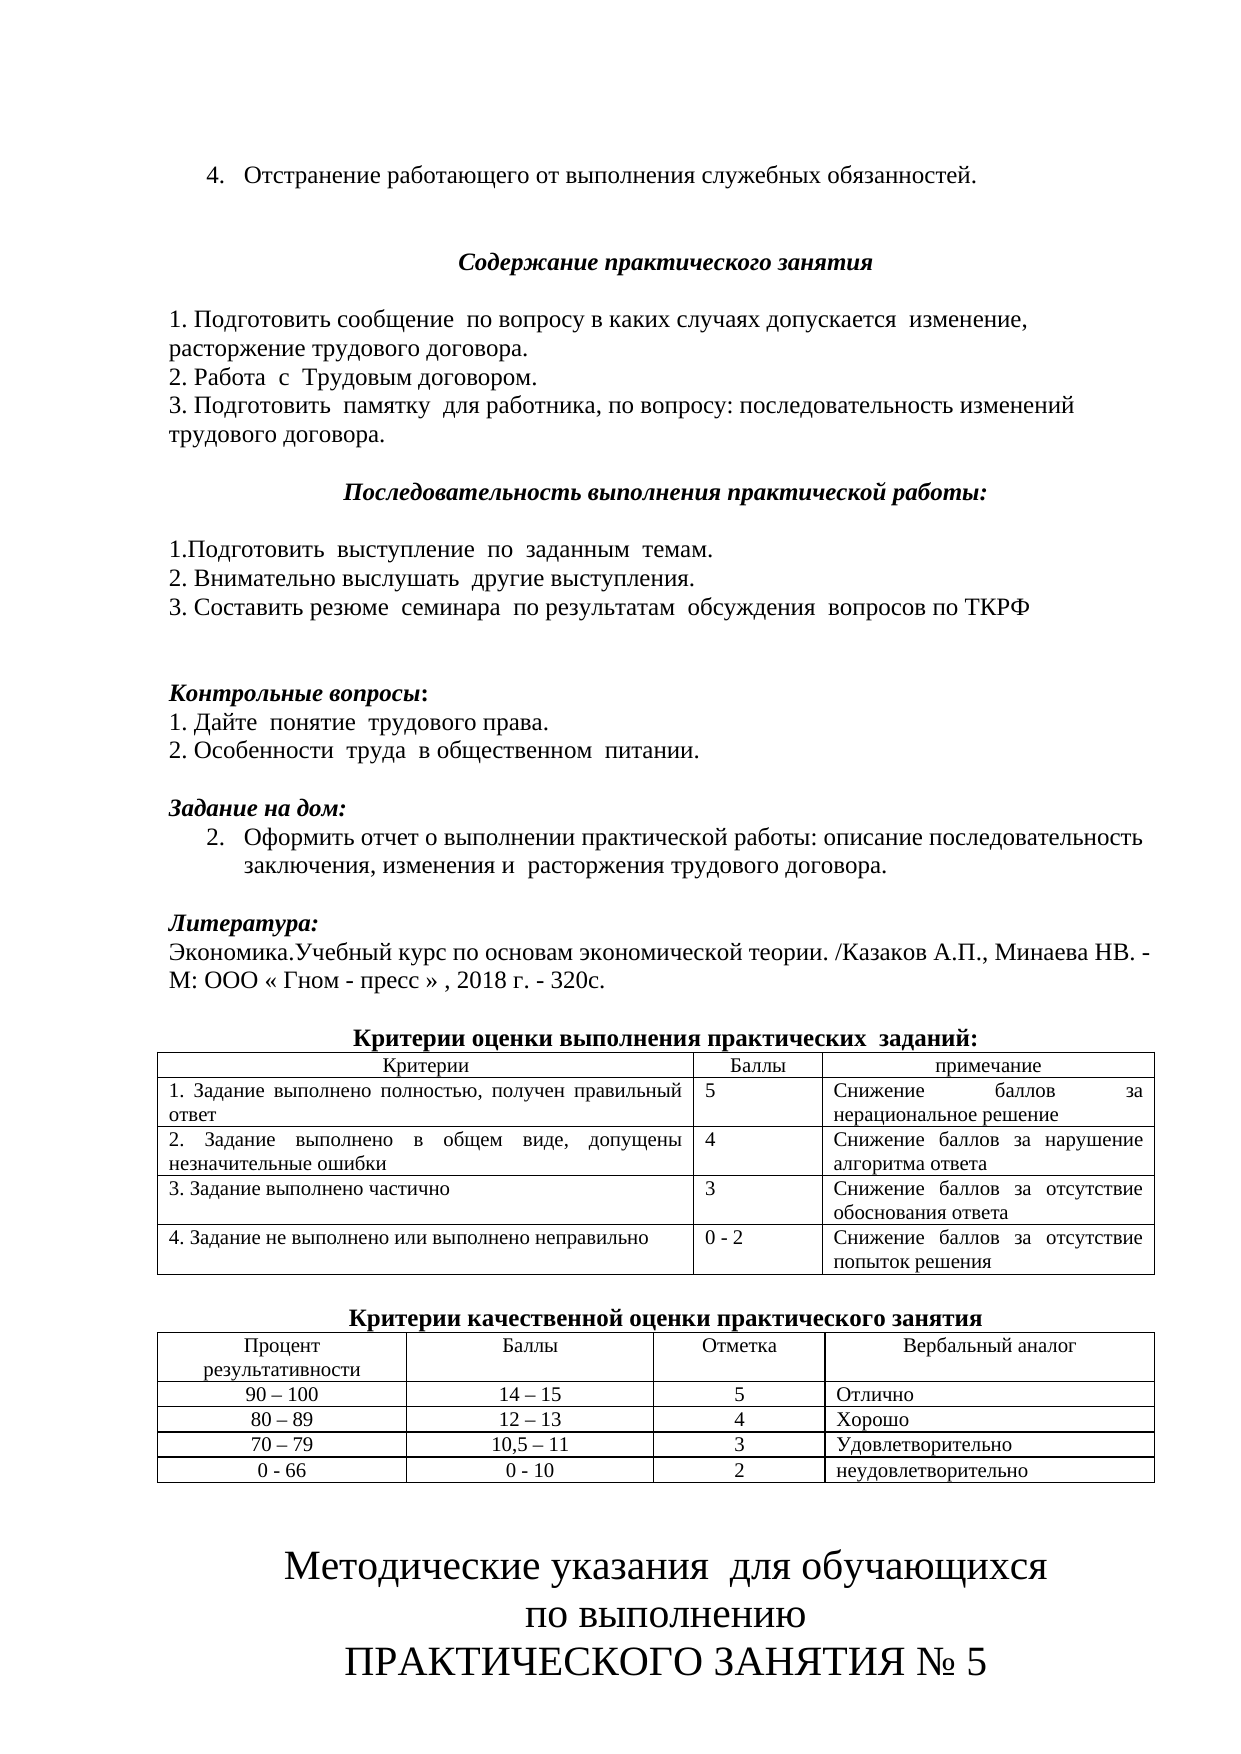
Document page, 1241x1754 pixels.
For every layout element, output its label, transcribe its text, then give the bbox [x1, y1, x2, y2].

table_header Отметка [654, 1333, 824, 1381]
table_header Баллы [407, 1333, 653, 1381]
table_cell 1. Задание выполнено полностью, получен правильный ответ [158, 1078, 693, 1126]
table_header Вербальный аналог [826, 1333, 1154, 1381]
table_cell Снижение баллов за нерациональное решение [823, 1078, 1154, 1126]
table_header Баллы [694, 1053, 822, 1077]
text 1. Дайте понятие трудового права. [169, 707, 1162, 735]
table_cell 5 [694, 1078, 822, 1126]
table_cell 2. Задание выполнено в общем виде, допущены незначительные ошибки [158, 1127, 693, 1175]
table_cell 10,5 – 11 [407, 1433, 653, 1456]
text Экономика.Учебный курс по основам экономической теории. /Казаков А.П., Минаева НВ. - М: ООО « Гном - пресс » , 2018 г. - 320с. [169, 937, 1162, 994]
text Методические указания для обучающихся [169, 1540, 1162, 1588]
table_cell 0 - 2 [694, 1225, 822, 1273]
table_cell 4 [694, 1127, 822, 1175]
table_cell Снижение баллов за нарушение алгоритма ответа [823, 1127, 1154, 1175]
text Литература: [169, 908, 1162, 937]
table_cell 3 [654, 1433, 824, 1456]
text Контрольные вопросы: [169, 678, 1162, 707]
text Критерии оценки выполнения практических заданий: [169, 1023, 1162, 1052]
table_cell 14 – 15 [407, 1382, 653, 1406]
table_cell 90 – 100 [158, 1382, 406, 1406]
list Отстранение работающего от выполнения служебных обязанностей. [206, 160, 1162, 189]
table_cell Снижение баллов за отсутствие обоснования ответа [823, 1176, 1154, 1224]
table_cell 70 – 79 [158, 1433, 406, 1456]
text Критерии качественной оценки практического занятия [169, 1303, 1162, 1332]
table_header Процент результативности [158, 1333, 406, 1381]
text 1. Подготовить сообщение по вопросу в каких случаях допускается изменение, расторжение трудового договора. [169, 304, 1162, 362]
text ПРАКТИЧЕСКОГО ЗАНЯТИЯ № 5 [169, 1636, 1162, 1684]
text Содержание практического занятия [169, 247, 1162, 275]
table_cell Хорошо [826, 1407, 1154, 1431]
text 2. Внимательно выслушать другие выступления. [169, 563, 1162, 592]
text Последовательность выполнения практической работы: [169, 477, 1162, 505]
table_cell 3. Задание выполнено частично [158, 1176, 693, 1224]
table_cell Удовлетворительно [826, 1433, 1154, 1456]
text по выполнению [169, 1588, 1162, 1636]
table_header Критерии [158, 1053, 693, 1077]
table_cell 0 - 10 [407, 1458, 653, 1482]
table_cell 0 - 66 [158, 1458, 406, 1482]
text 3. Подготовить памятку для работника, по вопросу: последовательность изменений трудового договора. [169, 390, 1162, 448]
table_header примечание [823, 1053, 1154, 1077]
table_cell 2 [654, 1458, 824, 1482]
table_cell Отлично [826, 1382, 1154, 1406]
text 1.Подготовить выступление по заданным темам. [169, 534, 1162, 563]
table_cell 12 – 13 [407, 1407, 653, 1431]
table_cell 4 [654, 1407, 824, 1431]
list Оформить отчет о выполнении практической работы: описание последовательность заключения, изменения и расторжения трудового договора. [206, 822, 1162, 879]
table_cell 3 [694, 1176, 822, 1224]
text 2. Работа с Трудовым договором. [169, 362, 1162, 390]
table_cell 80 – 89 [158, 1407, 406, 1431]
table_cell 4. Задание не выполнено или выполнено неправильно [158, 1225, 693, 1273]
table_cell Снижение баллов за отсутствие попыток решения [823, 1225, 1154, 1273]
table_cell неудовлетворительно [826, 1458, 1154, 1482]
text 3. Составить резюме семинара по результатам обсуждения вопросов по ТКРФ [169, 592, 1162, 620]
text Задание на дом: [169, 793, 1162, 822]
table_cell 5 [654, 1382, 824, 1406]
text 2. Особенности труда в общественном питании. [169, 735, 1162, 764]
